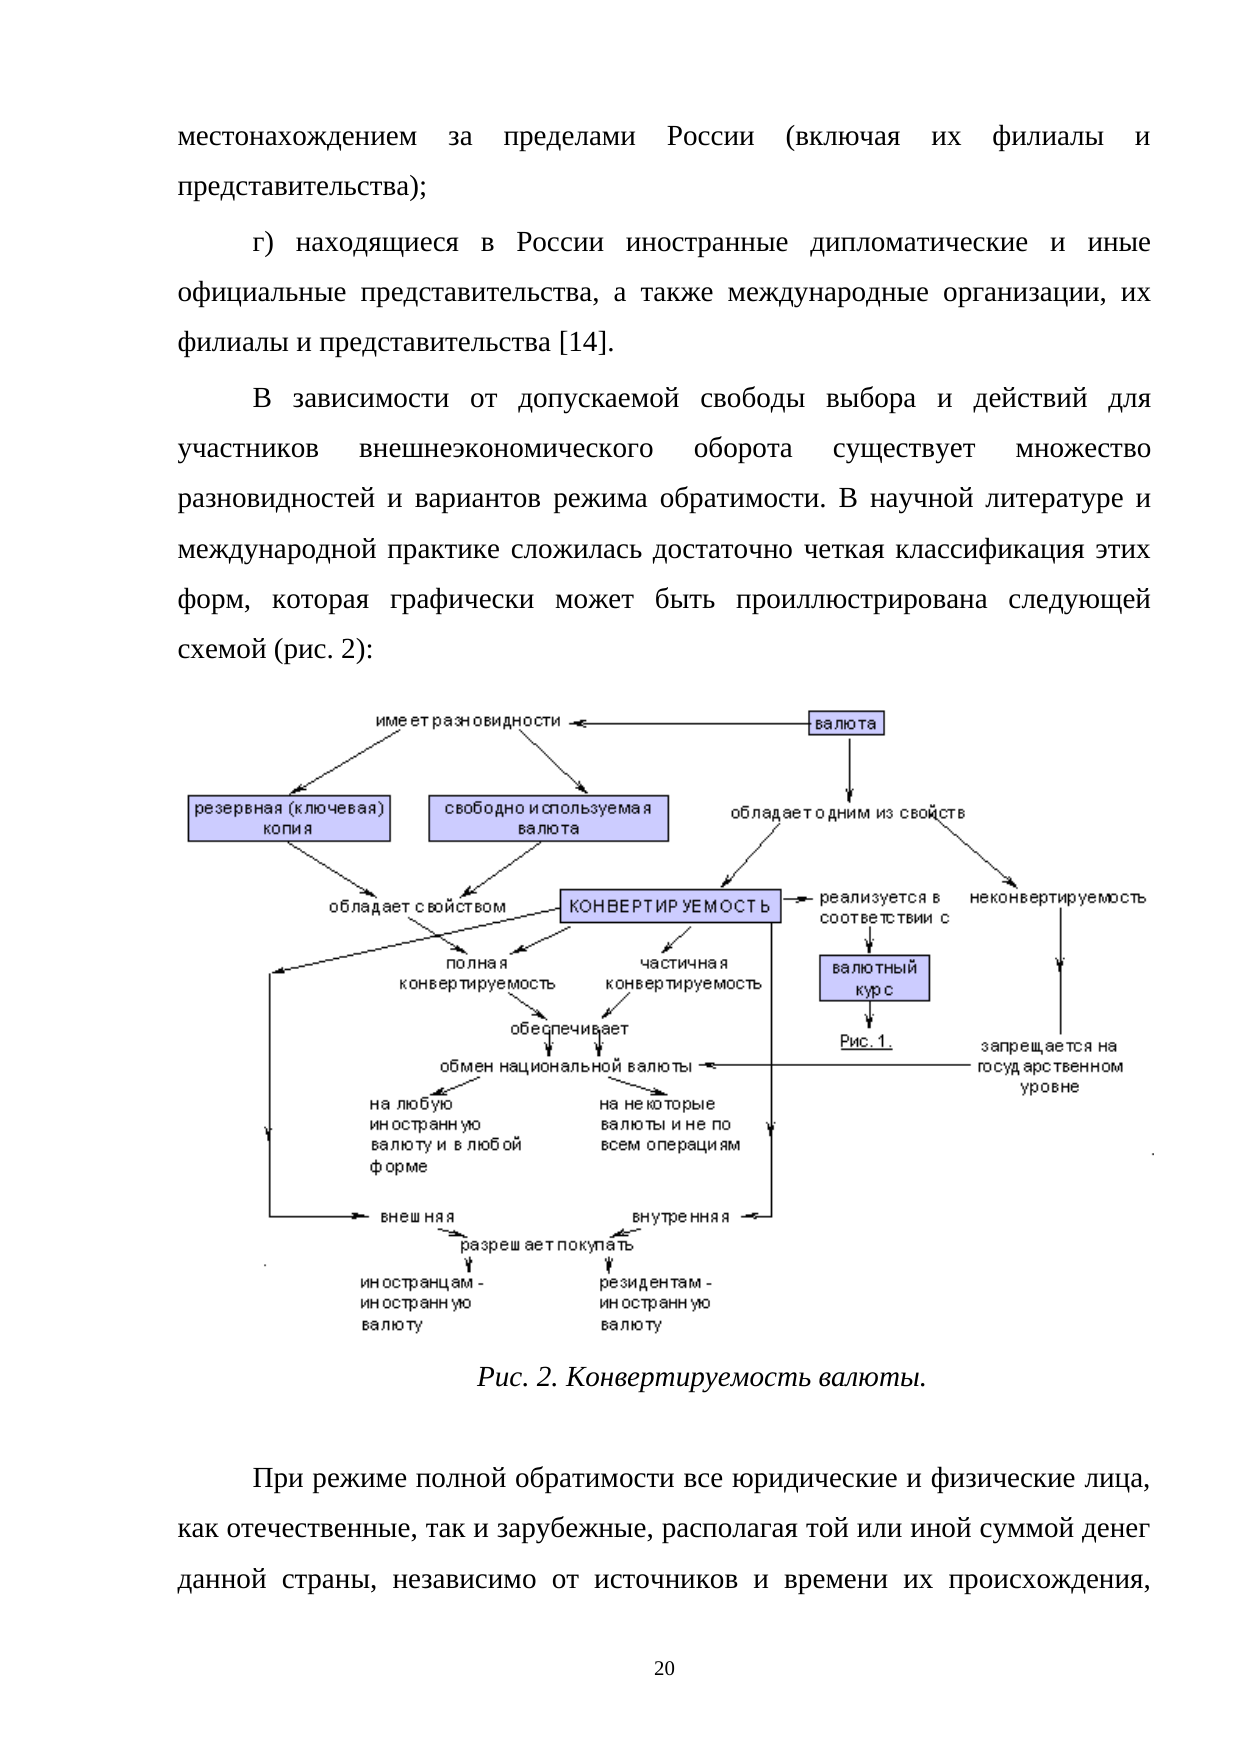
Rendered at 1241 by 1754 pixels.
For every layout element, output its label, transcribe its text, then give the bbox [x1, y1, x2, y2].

text Рис. 2. Конвертируемость валюты. [177, 1359, 1152, 1393]
text г) находящиеся в России иностранные дипломатические и иные официальные представительства, а также международные организации, их филиалы и представительства [14]. [177, 224, 1152, 358]
picture [177, 681, 1154, 1343]
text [177, 1460, 1152, 1594]
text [177, 118, 1152, 202]
text В зависимости от допускаемой свободы выбора и действий для участников внешнеэкономического оборота существует множество разновидностей и вариантов режима обратимости. В научной литературе и международной практике сложилась достаточно четкая классификация этих форм, которая графически может быть проиллюстрирована следующей схемой (рис. 2): [177, 380, 1152, 665]
